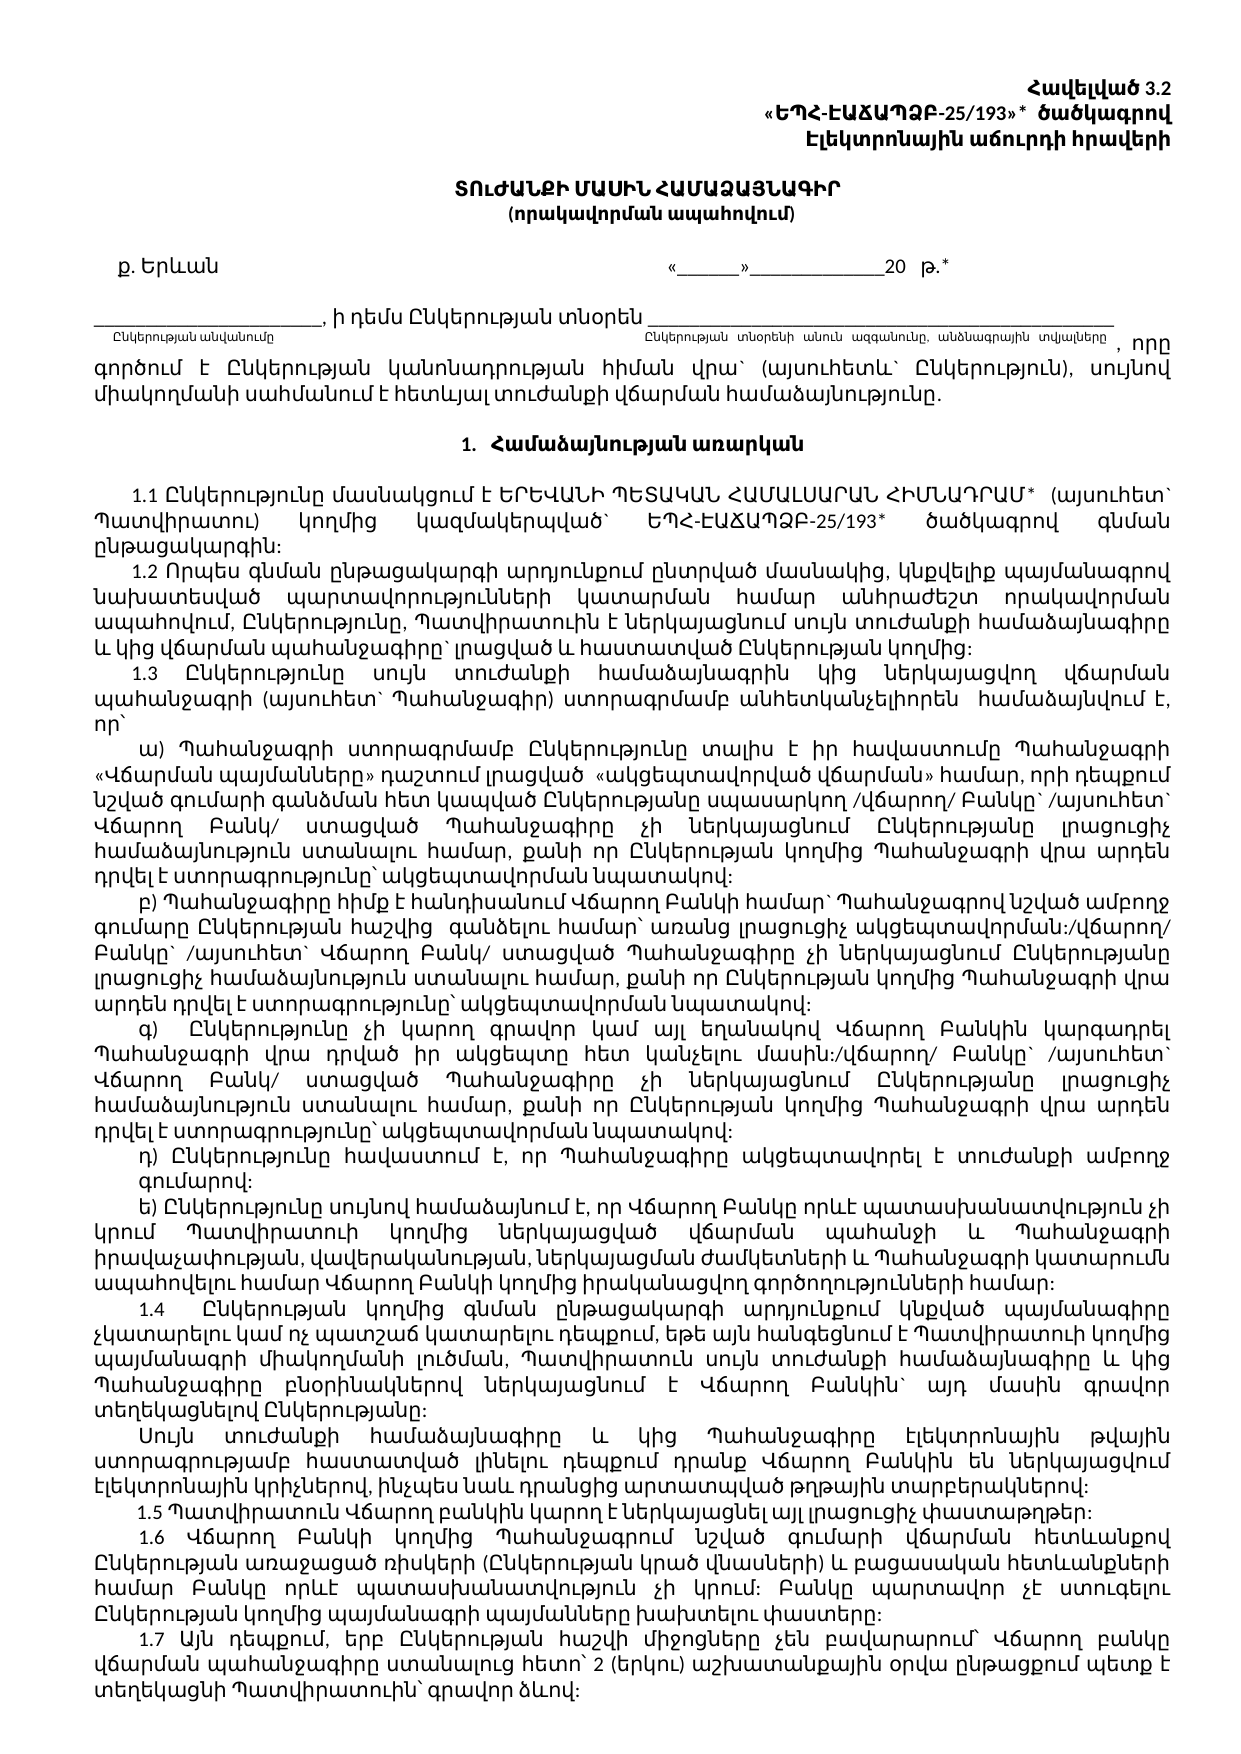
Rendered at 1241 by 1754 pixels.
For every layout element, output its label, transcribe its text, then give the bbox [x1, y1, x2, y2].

text ______________________, ի դեմս Ընկերության տնօրեն _____________________________________________ [94, 304, 1171, 330]
text ՏՈւԺԱՆՔԻ ՄԱՍԻՆ ՀԱՄԱՁԱՅՆԱԳԻՐ [94, 177, 1171, 202]
text 1. Համաձայնության առարկան [94, 432, 1171, 457]
text ք. Երևան «______»_____________20 թ.* [94, 254, 1171, 279]
text դ) Ընկերությունը հավաստում է, որ Պահանջագիրը ակցեպտավորել է տուժանքի ամբողջ գումարով: [138, 1143, 1171, 1194]
text գ) Ընկերությունը չի կարող գրավոր կամ այլ եղանակով Վճարող Բանկին կարգադրել Պահանջագրի վրա դրված իր ակցեպտը հետ կանչելու մասին:/վճարող/ Բանկը` /այսուհետ` Վճարող Բանկ/ ստացված Պահանջագիրը չի ներկայացնում Ընկերությանը լրացուցիչ համաձայնություն ստանալու համար, քանի որ Ընկերության կողմից Պահանջագրի վրա արդեն դրվել է ստորագրությունը՝ ակցեպտավորման նպատակով: [94, 1016, 1171, 1143]
text (որակավորման ապահովում) [94, 202, 1171, 225]
text 1.5 Պատվիրատուն Վճարող բանկին կարող է ներկայացնել այլ լրացուցիչ փաստաթղթեր: [94, 1499, 1171, 1524]
text 1.1 Ընկերությունը մասնակցում է ԵՐԵՎԱՆԻ ՊԵՏԱԿԱՆ ՀԱՄԱԼՍԱՐԱՆ ՀԻՄՆԱԴՐԱՄ* (այսուհետ` Պատվիրատու) կողմից կազմակերպված` ԵՊՀ-ԷԱՃԱՊՁԲ-25/193* ծածկագրով գնման ընթացակարգին: [94, 482, 1171, 559]
text 1.7 Այն դեպքում, երբ Ընկերության հաշվի միջոցները չեն բավարարում՝ Վճարող բանկը վճարման պահանջագիրը ստանալուց հետո՝ 2 (երկու) աշխատանքային օրվա ընթացքում պետք է տեղեկացնի Պատվիրատուին՝ գրավոր ձևով: [94, 1626, 1171, 1702]
text «ԵՊՀ-ԷԱՃԱՊՁԲ-25/193»* ծածկագրով [94, 100, 1171, 126]
text 1.6 Վճարող Բանկի կողմից Պահանջագրում նշված գումարի վճարման հետևանքով Ընկերության առաջացած ռիսկերի (Ընկերության կրած վնասների) և բացասական հետևանքների համար Բանկը որևէ պատասխանատվություն չի կրում: Բանկը պարտավոր չէ ստուգելու Ընկերության կողմից պայմանագրի պայմանները խախտելու փաստերը: [94, 1524, 1171, 1626]
text Սույն տուժանքի համաձայնագիրը և կից Պահանջագիրը էլեկտրոնային թվային ստորագրությամբ հաստատված լինելու դեպքում դրանք Վճարող Բանկին են ներկայացվում էլեկտրոնային կրիչներով, ինչպես նաև դրանցից արտատպված թղթային տարբերակներով: [94, 1423, 1171, 1499]
text 1.3 Ընկերությունը սույն տուժանքի համաձայնագրին կից ներկայացվող վճարման պահանջագրի (այսուհետ` Պահանջագիր) ստորագրմամբ անհետկանչելիորեն համաձայնվում է, որ՝ [94, 660, 1171, 737]
text ա) Պահանջագրի ստորագրմամբ Ընկերությունը տալիս է իր հավաստումը Պահանջագրի «Վճարման պայմանները» դաշտում լրացված «ակցեպտավորված վճարման» համար, որի դեպքում նշված գումարի գանձման հետ կապված Ընկերությանը սպասարկող /վճարող/ Բանկը` /այսուհետ` Վճարող Բանկ/ ստացված Պահանջագիրը չի ներկայացնում Ընկերությանը լրացուցիչ համաձայնություն ստանալու համար, քանի որ Ընկերության կողմից Պահանջագրի վրա արդեն դրվել է ստորագրությունը՝ ակցեպտավորման նպատակով: [94, 737, 1171, 889]
text Ընկերության անվանումը Ընկերության տնօրենի անուն ազգանունը, անձնագրային տվյալները , որը գործում է Ընկերության կանոնադրության հիման վրա` (այսուհետև` Ընկերություն), սույնով միակողմանի սահմանում է հետևյալ տուժանքի վճարման համաձայնությունը. [94, 330, 1171, 406]
text Հավելված 3.2 [94, 75, 1171, 100]
text ե) Ընկերությունը սույնով համաձայնում է, որ Վճարող Բանկը որևէ պատասխանատվություն չի կրում Պատվիրատուի կողմից ներկայացված վճարման պահանջի և Պահանջագրի իրավաչափության, վավերականության, ներկայացման ժամկետների և Պահանջագրի կատարումն ապահովելու համար Վճարող Բանկի կողմից իրականացվող գործողությունների համար: [94, 1194, 1171, 1296]
text 1.4 Ընկերության կողմից գնման ընթացակարգի արդյունքում կնքված պայմանագիրը չկատարելու կամ ոչ պատշաճ կատարելու դեպքում, եթե այն հանգեցնում է Պատվիրատուի կողմից պայմանագրի միակողմանի լուծման, Պատվիրատուն սույն տուժանքի համաձայնագիրը և կից Պահանջագիրը բնօրինակներով ներկայացնում է Վճարող Բանկին` այդ մասին գրավոր տեղեկացնելով Ընկերությանը: [94, 1296, 1171, 1423]
text 1.2 Որպես գնման ընթացակարգի արդյունքում ընտրված մասնակից, կնքվելիք պայմանագրով նախատեսված պարտավորությունների կատարման համար անհրաժեշտ որակավորման ապահովում, Ընկերությունը, Պատվիրատուին է ներկայացնում սույն տուժանքի համաձայնագիրը և կից վճարման պահանջագիրը` լրացված և հաստատված Ընկերության կողմից: [94, 559, 1171, 660]
text Էլեկտրոնային աճուրդի հրավերի [94, 126, 1171, 151]
text բ) Պահանջագիրը հիմք է հանդիսանում Վճարող Բանկի համար` Պահանջագրով նշված ամբողջ գումարը Ընկերության հաշվից գանձելու համար՝ առանց լրացուցիչ ակցեպտավորման:/վճարող/ Բանկը` /այսուհետ` Վճարող Բանկ/ ստացված Պահանջագիրը չի ներկայացնում Ընկերությանը լրացուցիչ համաձայնություն ստանալու համար, քանի որ Ընկերության կողմից Պահանջագրի վրա արդեն դրվել է ստորագրությունը՝ ակցեպտավորման նպատակով: [94, 889, 1171, 1016]
